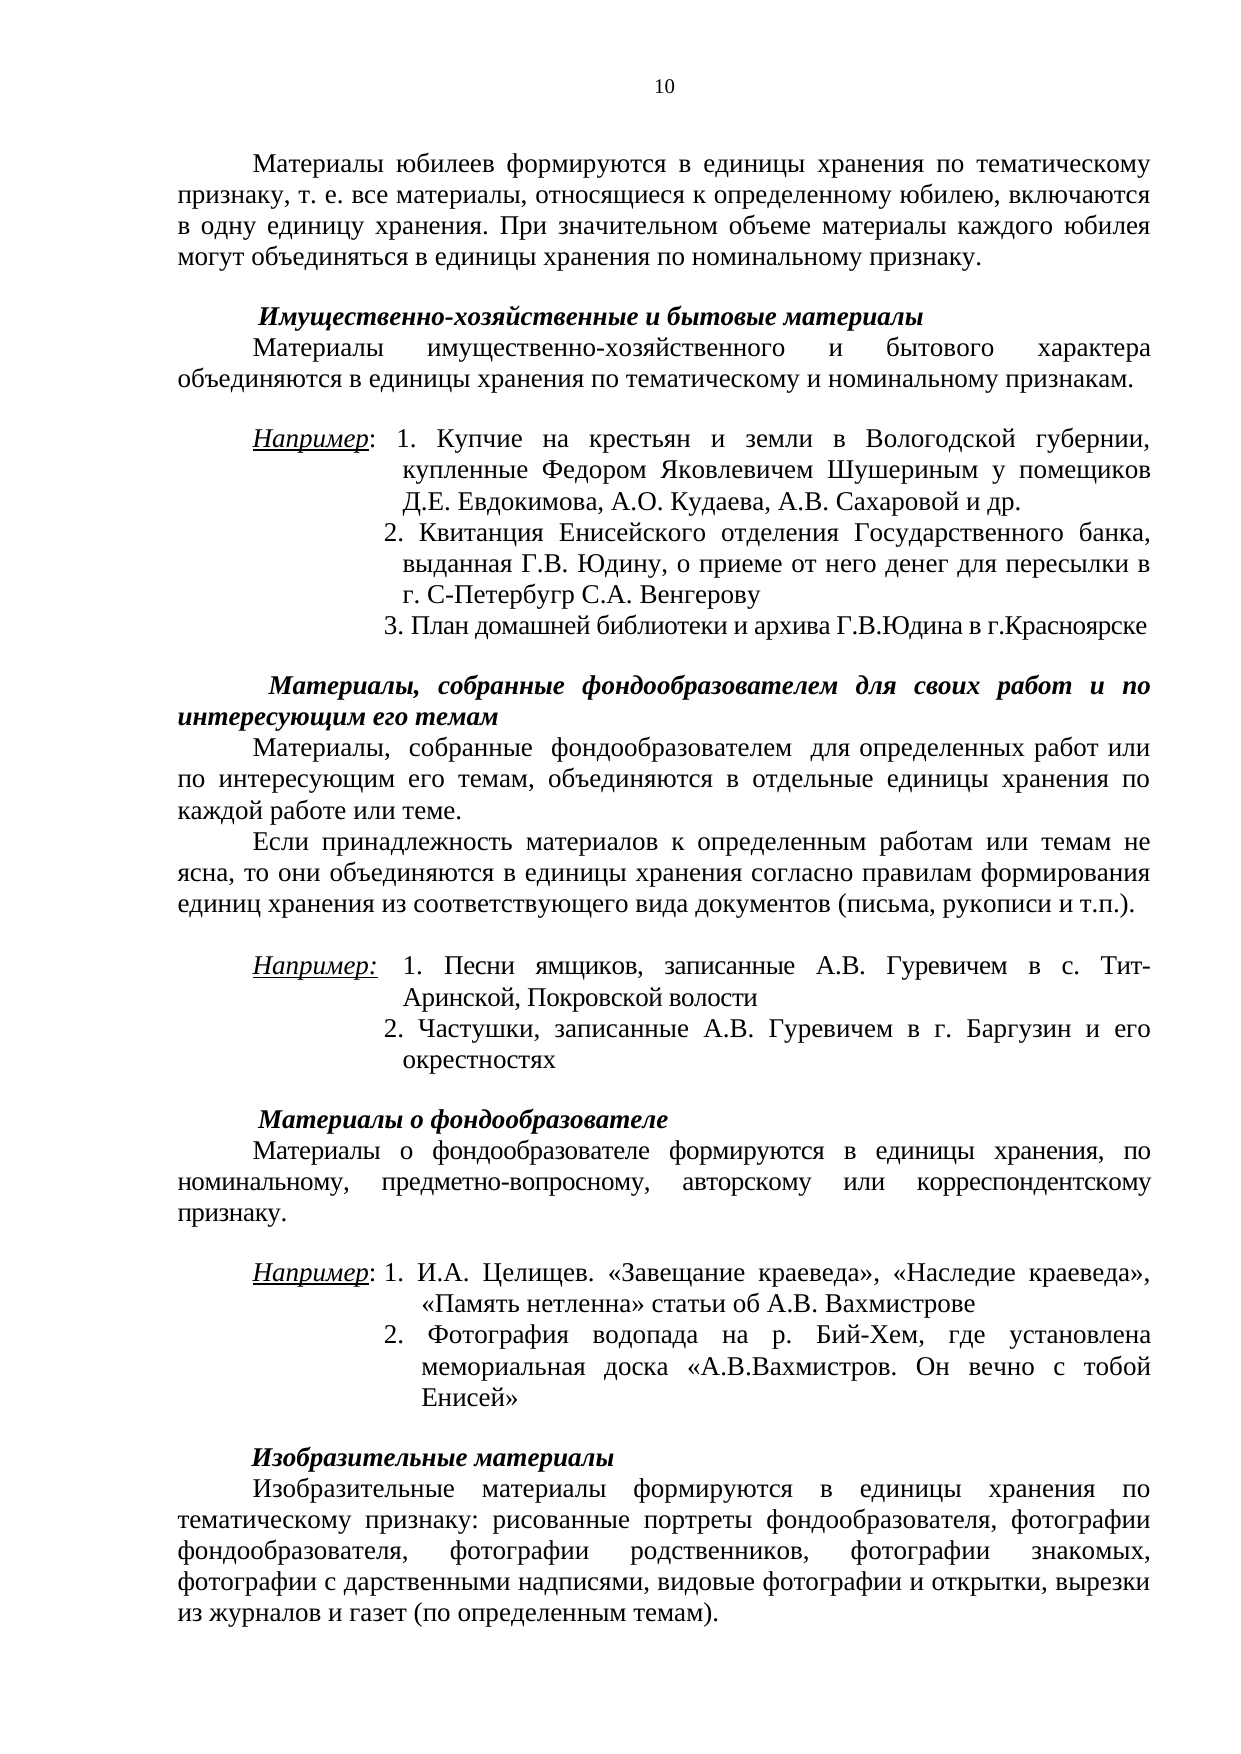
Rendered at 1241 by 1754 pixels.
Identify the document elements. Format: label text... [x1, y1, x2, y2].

text Материалы, собранные фондообразователем для определенных работ или по интересующим его темам, объединяются в отдельные единицы хранения по каждой работе или теме. [177, 731, 1152, 825]
text 2. Частушки, записанные А.В. Гуревичем в г. Баргузин и его окрестностях [252, 1012, 1152, 1074]
text 2. Фотография водопада на р. Бий-Хем, где установлена мемориальная доска «А.В.Вахмистров. Он вечно с тобой Енисей» [252, 1318, 1152, 1412]
text Если принадлежность материалов к определенным работам или темам не ясна, то они объединяются в единицы хранения согласно правилам формирования единиц хранения из соответствующего вида документов (письма, рукописи и т.п.). [177, 825, 1152, 918]
subtitle Материалы, собранные фондообразователем для своих работ и по интересующим его темам [177, 669, 1152, 731]
text Изобразительные материалы формируются в единицы хранения по тематическому признаку: рисованные портреты фондообразователя, фотографии фондообразователя, фотографии родственников, фотографии знакомых, фотографии с дарственными надписями, видовые фотографии и открытки, вырезки из журналов и газет (по определенным темам). [177, 1472, 1152, 1627]
subtitle Изобразительные материалы [177, 1441, 1152, 1472]
text 2. Квитанция Енисейского отделения Государственного банка, выданная Г.В. Юдину, о приеме от него денег для пересылки в г. С-Петербугр С.А. Венгерову [252, 516, 1152, 609]
text Материалы имущественно-хозяйственного и бытового характера объединяются в единицы хранения по тематическому и номинальному признакам. [177, 331, 1152, 394]
subtitle Материалы о фондообразователе [177, 1103, 1152, 1134]
text Материалы о фондообразователе формируются в единицы хранения, по номинальному, предметно-вопросному, авторскому или корреспондентскому признаку. [177, 1134, 1152, 1227]
text 3. План домашней библиотеки и архива Г.В.Юдина в г.Красноярске [252, 609, 1152, 640]
text Например: 1. Песни ямщиков, записанные А.В. Гуревичем в с. Тит-Аринской, Покровской волости [252, 949, 1152, 1012]
text Например: 1. И.А. Целищев. «Завещание краеведа», «Наследие краеведа», «Память нетленна» статьи об А.В. Вахмистрове [252, 1256, 1152, 1318]
text Например: 1. Купчие на крестьян и земли в Вологодской губернии, купленные Федором Яковлевичем Шушериным у помещиков Д.Е. Евдокимова, А.О. Кудаева, А.В. Сахаровой и др. [252, 422, 1152, 516]
text Материалы юбилеев формируются в единицы хранения по тематическому признаку, т. е. все материалы, относящиеся к определенному юбилею, включаются в одну единицу хранения. При значительном объеме материалы каждого юбилея могут объединяться в единицы хранения по номинальному признаку. [177, 147, 1152, 271]
subtitle Имущественно-хозяйственные и бытовые материалы [177, 300, 1152, 331]
